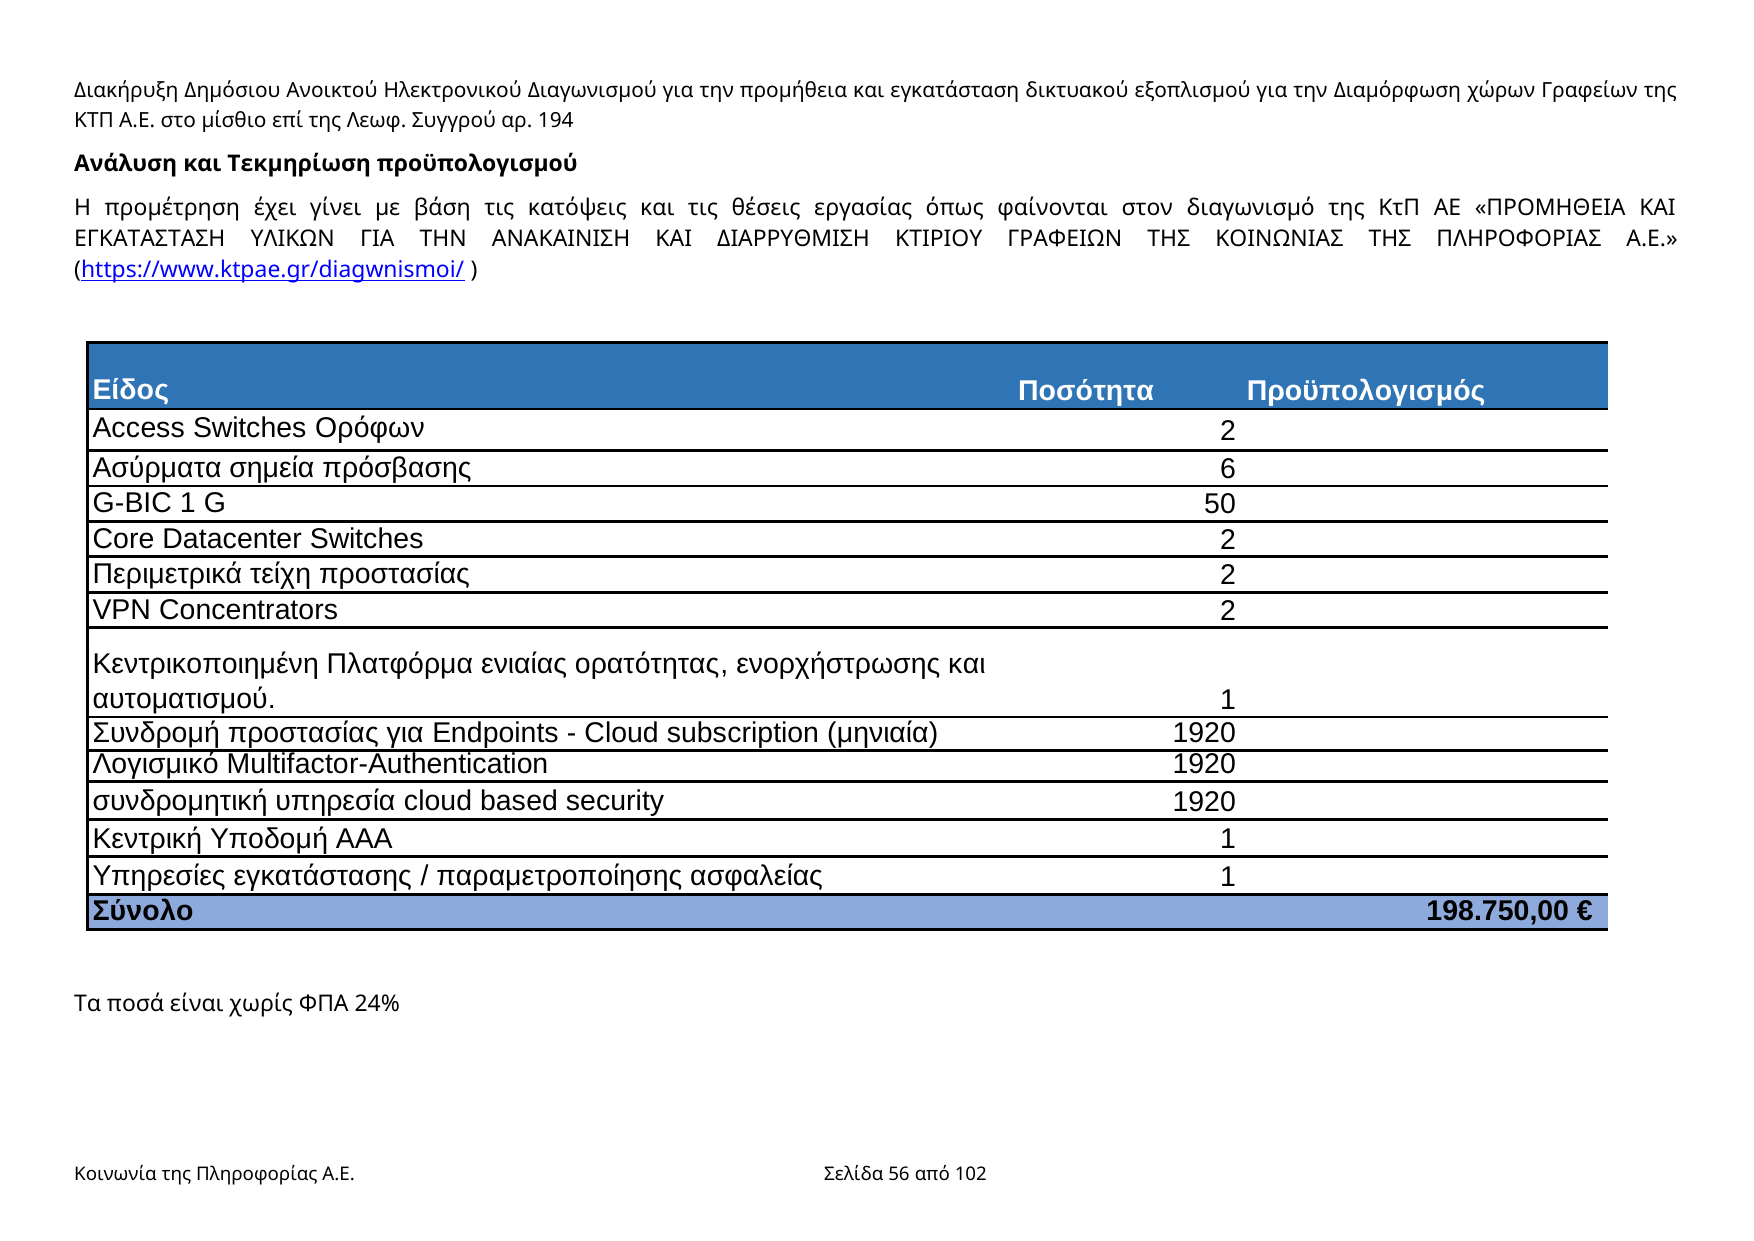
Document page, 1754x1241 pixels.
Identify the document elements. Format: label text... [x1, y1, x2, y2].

text Η προμέτρηση έχει γίνει με βάση τις κατόψεις και τις θέσεις εργασίας όπως φαίνονται στον διαγωνισμό της ΚτΠ ΑΕ «ΠΡΟΜΗΘΕΙΑ ΚΑΙ ΕΓΚΑΤΑΣΤΑΣΗ ΥΛΙΚΩΝ ΓΙΑ ΤΗΝ ΑΝΑΚΑΙΝΙΣΗ ΚΑΙ ΔΙΑΡΡΥΘΜΙΣΗ ΚΤΙΡΙΟΥ ΓΡΑΦΕΙΩΝ ΤΗΣ ΚΟΙΝΩΝΙΑΣ ΤΗΣ ΠΛΗΡΟΦΟΡΙΑΣ Α.Ε.» (https://www.ktpae.gr/diagwnismoi/ ) [74, 191, 1679, 285]
text Ανάλυση και Τεκμηρίωση προϋπολογισμού [74, 147, 1679, 178]
text Τα ποσά είναι χωρίς ΦΠΑ 24% [74, 987, 1679, 1018]
